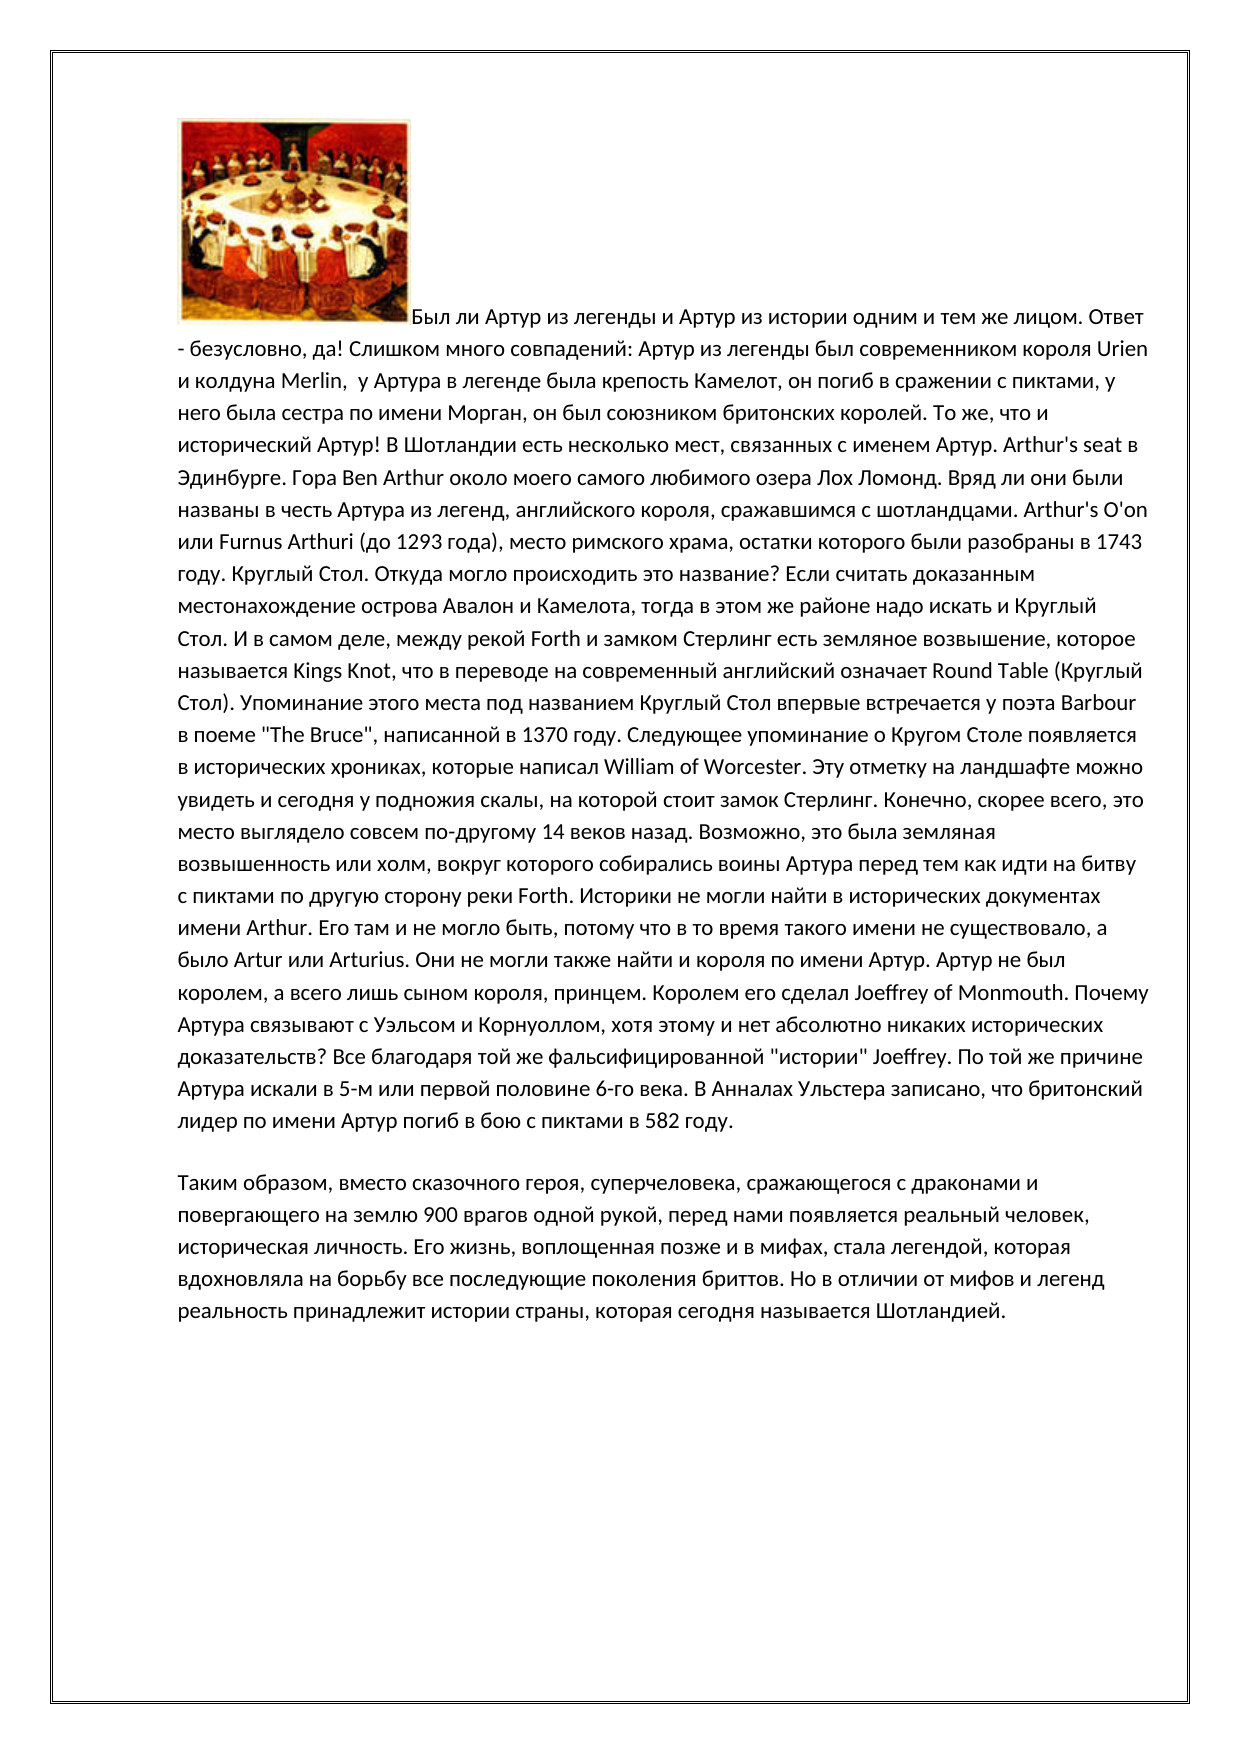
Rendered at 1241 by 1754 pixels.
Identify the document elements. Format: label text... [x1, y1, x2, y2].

text Был ли Артур из легенды и Артур из истории одним и тем же лицом. Ответ - безусловно, да! Слишком много совпадений: Артур из легенды был современником короля Urien и колдуна Merlin, у Артура в легенде была крепость Камелот, он погиб в сражении с пиктами, у него была сестра по имени Морган, он был союзником бритонских королей. То же, что и исторический Артур! В Шотландии есть несколько мест, связанных с именем Артур. Arthur's seat в Эдинбурге. Гора Ben Arthur около моего самого любимого озера Лох Ломонд. Вряд ли они были названы в честь Артура из легенд, английского короля, сражавшимся с шотландцами. Arthur's O'on или Furnus Arthuri (до 1293 года), место римского храма, остатки которого были разобраны в 1743 году. Круглый Стол. Откуда могло происходить это название? Если считать доказанным местонахождение острова Авалон и Камелота, тогда в этом же районе надо искать и Круглый Стол. И в самом деле, между рекой Forth и замком Стерлинг есть земляное возвышение, которое называется Kings Knot, что в переводе на современный английский означает Round Table (Круглый Стол). Упоминание этого места под названием Круглый Стол впервые встречается у поэта Barbour в поеме "The Bruce", написанной в 1370 году. Следующее упоминание о Кругом Столе появляется в исторических хрониках, которые написал William of Worcester. Эту отметку на ландшафте можно увидеть и сегодня у подножия скалы, на которой стоит замок Стерлинг. Конечно, скорее всего, это место выглядело совсем по-другому 14 веков назад. Возможно, это была земляная возвышенность или холм, вокруг которого собирались воины Артура перед тем как идти на битву с пиктами по другую сторону реки Forth. Историки не могли найти в исторических документах имени Arthur. Его там и не могло быть, потому что в то время такого имени не существовало, а было Artur или Arturius. Они не могли также найти и короля по имени Артур. Артур не был королем, а всего лишь сыном короля, принцем. Королем его сделал Joeffrey of Monmouth. Почему Артура связывают с Уэльсом и Корнуоллом, хотя этому и нет абсолютно никаких исторических доказательств? Все благодаря той же фальсифицированной "истории" Joeffrey. По той же причине Артура искали в 5-м или первой половине 6-го века. В Анналах Ульстера записано, что бритонский лидер по имени Артур погиб в бою с пиктами в 582 году. [177, 118, 1152, 1134]
text Таким образом, вместо сказочного героя, суперчеловека, сражающегося с драконами и повергающего на землю 900 врагов одной рукой, перед нами появляется реальный человек, историческая личность. Его жизнь, воплощенная позже и в мифах, стала легендой, которая вдохновляла на борьбу все последующие поколения бриттов. Но в отличии от мифов и легенд реальность принадлежит истории страны, которая сегодня называется Шотландией. [177, 1168, 1152, 1325]
picture [177, 118, 412, 325]
